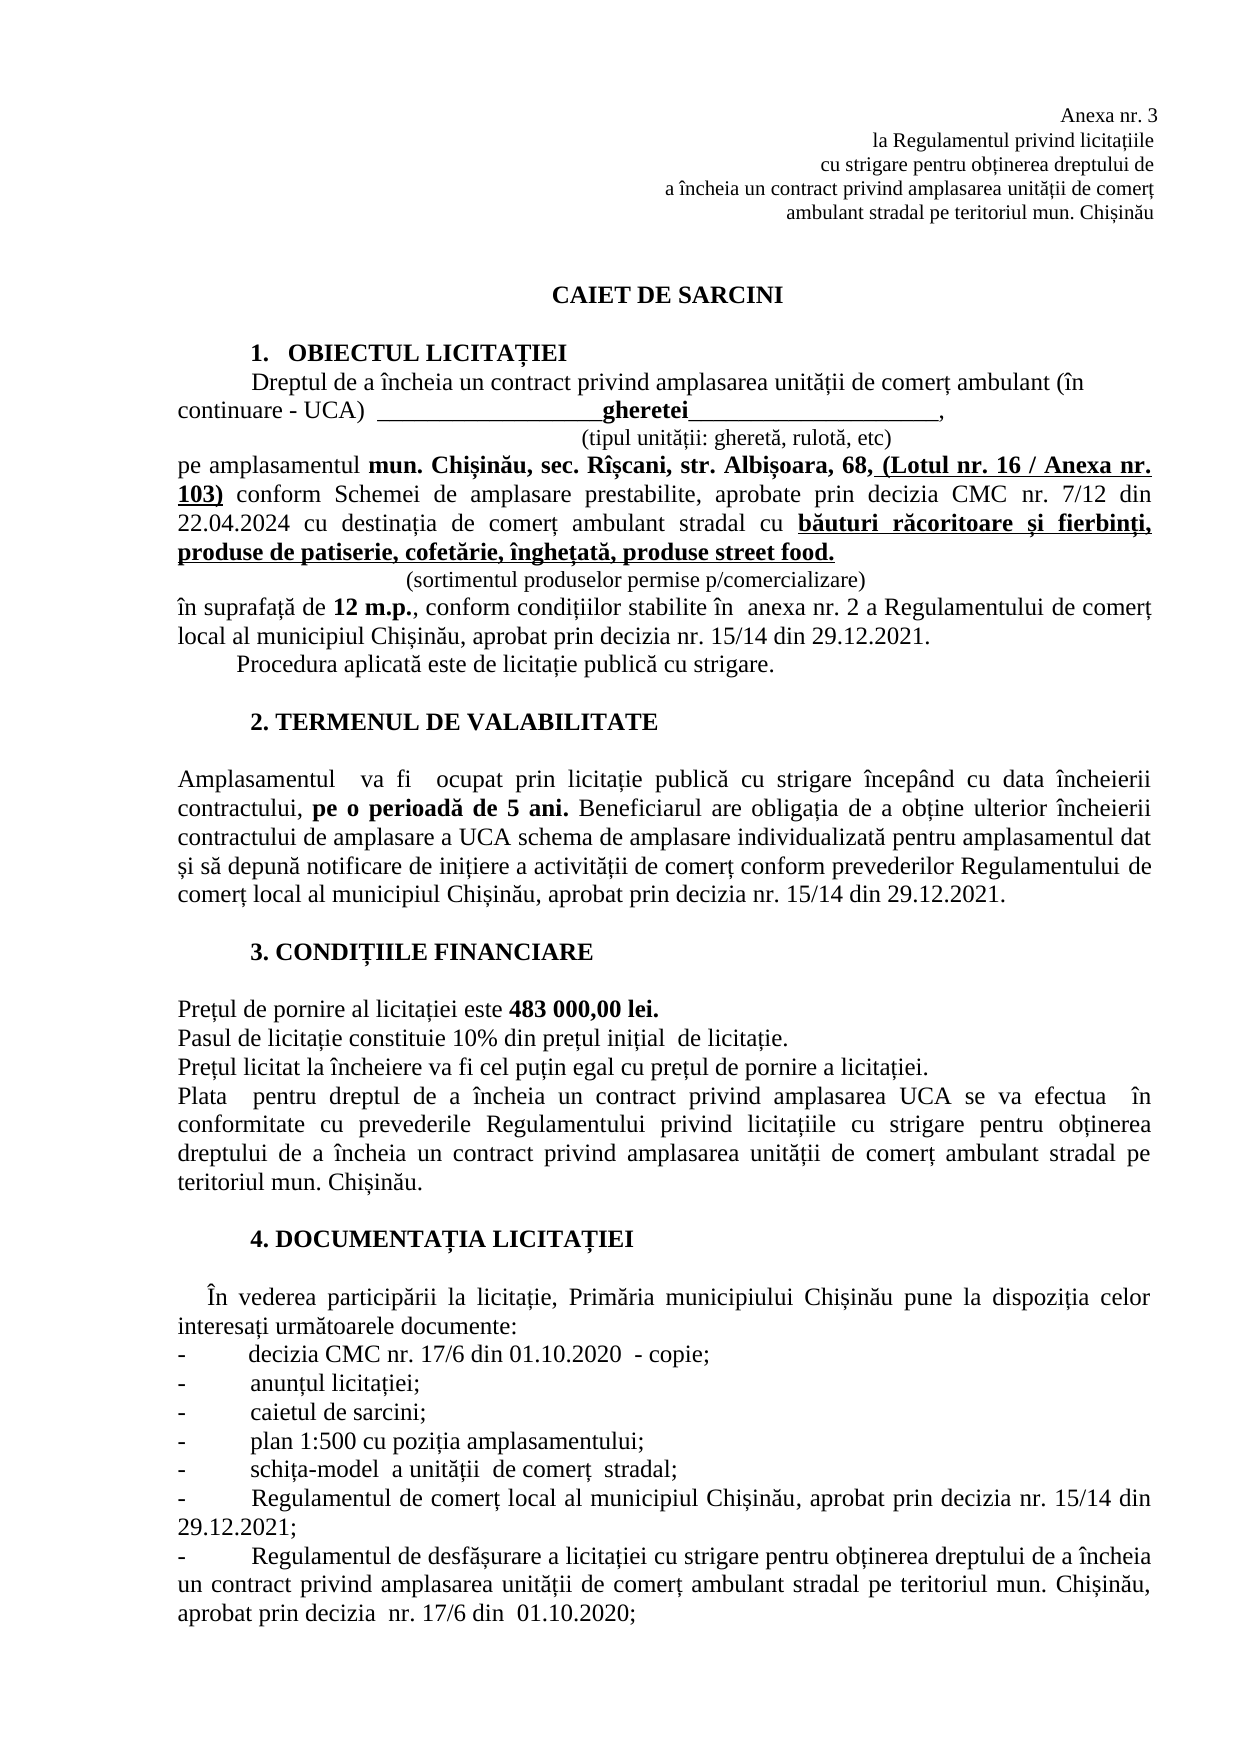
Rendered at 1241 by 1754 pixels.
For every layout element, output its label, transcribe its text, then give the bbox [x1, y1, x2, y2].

list Regulamentul de desfășurare a licitației cu strigare pentru obținerea dreptului de a încheia un contract privind amplasarea unității de comerț ambulant stradal pe teritoriul mun. Chișinău, aprobat prin decizia nr. 17/6 din 01.10.2020; [177, 1541, 1152, 1627]
text Amplasamentul va fi ocupat prin licitație publică cu strigare începând cu data încheierii contractului, pe o perioadă de 5 ani. Beneficiarul are obligația de a obține ulterior încheierii contractului de amplasare a UCA schema de amplasare individualizată pentru amplasamentul dat și să depună notificare de inițiere a activității de comerț conform prevederilor Regulamentului de comerț local al municipiul Chișinău, aprobat prin decizia nr. 15/14 din 29.12.2021. [177, 764, 1152, 908]
text (tipul unității: gheretă, rulotă, etc) [177, 424, 1152, 451]
text pe amplasamentul mun. Chișinău, sec. Rîșcani, str. Albișoara, 68, (Lotul nr. 16 / Anexa nr. 103) conform Schemei de amplasare prestabilite, aprobate prin decizia CMC nr. 7/12 din 22.04.2024 cu destinația de comerț ambulant stradal cu băuturi răcoritoare și fierbinți, produse de patiserie, cofetărie, înghețată, produse street food. [177, 451, 1152, 566]
list decizia CMC nr. 17/6 din 01.10.2020 - copie; [177, 1339, 1152, 1368]
text Pasul de licitație constituie 10% din prețul inițial de licitație. [177, 1023, 1152, 1052]
text 2. TERMENUL DE VALABILITATE [250, 707, 1152, 736]
text la Regulamentul privind licitațiile [177, 127, 1154, 152]
text Prețul de pornire al licitației este 483 000,00 lei. [177, 994, 1152, 1023]
list OBIECTUL LICITAȚIEI [250, 338, 1152, 367]
text ambulant stradal pe teritoriul mun. Chișinău [177, 200, 1154, 224]
text Anexa nr. 3 [177, 103, 1158, 127]
text cu strigare pentru obținerea dreptului de [177, 152, 1154, 176]
list schița-model a unității de comerț stradal; [177, 1454, 1152, 1483]
text 4. DOCUMENTAȚIA LICITAȚIEI [250, 1224, 1152, 1253]
list plan 1:500 cu poziția amplasamentului; [177, 1426, 1152, 1454]
text Plata pentru dreptul de a încheia un contract privind amplasarea UCA se va efectua în conformitate cu prevederile Regulamentului privind licitațiile cu strigare pentru obținerea dreptului de a încheia un contract privind amplasarea unității de comerț ambulant stradal pe teritoriul mun. Chișinău. [177, 1081, 1152, 1196]
list Regulamentul de comerț local al municipiul Chișinău, aprobat prin decizia nr. 15/14 din 29.12.2021; [177, 1483, 1152, 1541]
text (sortimentul produselor permise p/comercializare) [177, 566, 1152, 592]
text 3. CONDIȚIILE FINANCIARE [250, 937, 1152, 966]
text în suprafață de 12 m.p., conform condițiilor stabilite în anexa nr. 2 a Regulamentului de comerț local al municipiul Chișinău, aprobat prin decizia nr. 15/14 din 29.12.2021. [177, 592, 1152, 649]
text CAIET DE SARCINI [177, 281, 1158, 309]
text Prețul licitat la încheiere va fi cel puțin egal cu prețul de pornire a licitației. [177, 1052, 1152, 1081]
text a încheia un contract privind amplasarea unității de comerț [177, 176, 679, 200]
text Procedura aplicată este de licitație publică cu strigare. [177, 649, 1152, 678]
text Dreptul de a încheia un contract privind amplasarea unității de comerț ambulant (în continuare - UCA) __________________gheretei____________________, [177, 367, 1152, 424]
list anunțul licitației; [177, 1368, 1152, 1397]
text În vederea participării la licitație, Primăria municipiului Chișinău pune la dispoziția celor interesați următoarele documente: [177, 1282, 1152, 1339]
list caietul de sarcini; [177, 1397, 1152, 1426]
